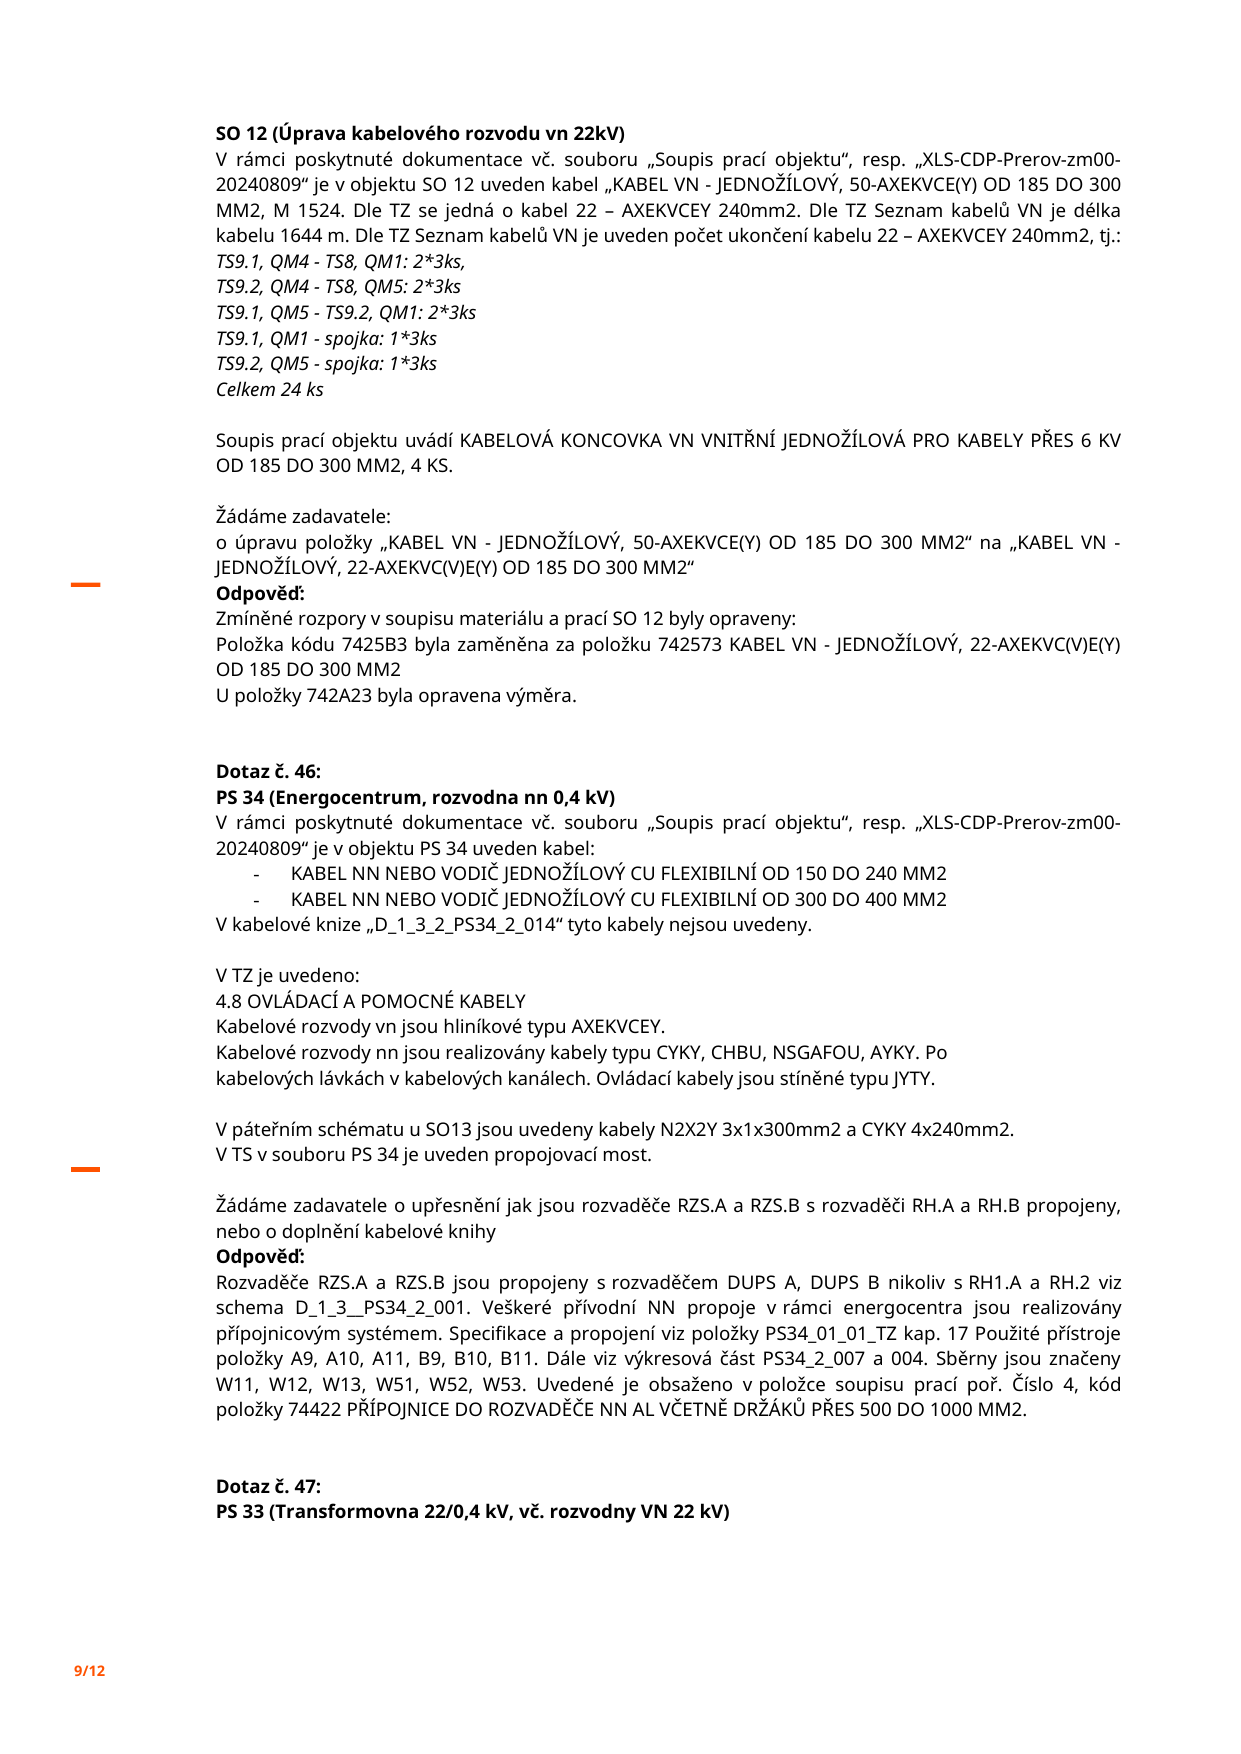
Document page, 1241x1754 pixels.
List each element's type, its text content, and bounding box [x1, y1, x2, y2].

text Dotaz č. 47: [216, 1473, 1122, 1499]
text PS 34 (Energocentrum, rozvodna nn 0,4 kV) [216, 784, 1122, 810]
text Soupis prací objektu uvádí KABELOVÁ KONCOVKA VN VNITŘNÍ JEDNOŽÍLOVÁ PRO KABELY PŘES 6 KV OD 185 DO 300 MM2, 4 KS. [216, 427, 1122, 478]
text Kabelové rozvody vn jsou hliníkové typu AXEKVCEY. [216, 1014, 1122, 1039]
text Dotaz č. 46: [216, 759, 1122, 784]
text o úpravu položky „KABEL VN - JEDNOŽÍLOVÝ, 50-AXEKVCE(Y) OD 185 DO 300 MM2“ na „KABEL VN - JEDNOŽÍLOVÝ, 22-AXEKVC(V)E(Y) OD 185 DO 300 MM2“ [216, 529, 1122, 580]
text TS9.2, QM4 - TS8, QM5: 2*3ks [216, 274, 1122, 299]
list KABEL NN NEBO VODIČ JEDNOŽÍLOVÝ CU FLEXIBILNÍ OD 150 DO 240 MM2 [253, 861, 1122, 886]
text Odpověď: [216, 1243, 1122, 1269]
list KABEL NN NEBO VODIČ JEDNOŽÍLOVÝ CU FLEXIBILNÍ OD 300 DO 400 MM2 [253, 886, 1122, 912]
text 4.8 OVLÁDACÍ A POMOCNÉ KABELY [216, 988, 1122, 1014]
text TS9.1, QM5 - TS9.2, QM1: 2*3ks [216, 299, 1122, 325]
text TS9.2, QM5 - spojka: 1*3ks [216, 350, 1122, 376]
text SO 12 (Úprava kabelového rozvodu vn 22kV) [216, 121, 1122, 146]
text kabelových lávkách v kabelových kanálech. Ovládací kabely jsou stíněné typu JYTY. [216, 1065, 1122, 1090]
text V páteřním schématu u SO13 jsou uvedeny kabely N2X2Y 3x1x300mm2 a CYKY 4x240mm2. [216, 1116, 1122, 1141]
text Žádáme zadavatele: [216, 503, 1122, 529]
text TS9.1, QM4 - TS8, QM1: 2*3ks, [216, 248, 1122, 274]
text U položky 742A23 byla opravena výměra. [216, 682, 1122, 708]
text Kabelové rozvody nn jsou realizovány kabely typu CYKY, CHBU, NSGAFOU, AYKY. Po [216, 1039, 1122, 1065]
text TS9.1, QM1 - spojka: 1*3ks [216, 325, 1122, 350]
text V TS v souboru PS 34 je uveden propojovací most. [216, 1141, 1122, 1167]
text Celkem 24 ks [216, 376, 1122, 401]
text Rozvaděče RZS.A a RZS.B jsou propojeny s rozvaděčem DUPS A, DUPS B nikoliv s RH1.A a RH.2 viz schema D_1_3__PS34_2_001. Veškeré přívodní NN propoje v rámci energocentra jsou realizovány přípojnicovým systémem. Specifikace a propojení viz položky PS34_01_01_TZ kap. 17 Použité přístroje položky A9, A10, A11, B9, B10, B11. Dále viz výkresová část PS34_2_007 a 004. Sběrny jsou značeny W11, W12, W13, W51, W52, W53. Uvedené je obsaženo v položce soupisu prací poř. Číslo 4, kód položky 74422 PŘÍPOJNICE DO ROZVADĚČE NN AL VČETNĚ DRŽÁKŮ PŘES 500 DO 1000 MM2. [216, 1269, 1122, 1422]
text V rámci poskytnuté dokumentace vč. souboru „Soupis prací objektu“, resp. „XLS-CDP-Prerov-zm00-20240809“ je v objektu SO 12 uveden kabel „KABEL VN - JEDNOŽÍLOVÝ, 50-AXEKVCE(Y) OD 185 DO 300 MM2, M 1524. Dle TZ se jedná o kabel 22 – AXEKVCEY 240mm2. Dle TZ Seznam kabelů VN je délka kabelu 1644 m. Dle TZ Seznam kabelů VN je uveden počet ukončení kabelu 22 – AXEKVCEY 240mm2, tj.: [216, 146, 1122, 248]
text Odpověď: [216, 580, 1122, 606]
text Žádáme zadavatele o upřesnění jak jsou rozvaděče RZS.A a RZS.B s rozvaděči RH.A a RH.B propojeny, nebo o doplnění kabelové knihy [216, 1192, 1122, 1243]
text V kabelové knize „D_1_3_2_PS34_2_014“ tyto kabely nejsou uvedeny. [216, 912, 1122, 937]
text PS 33 (Transformovna 22/0,4 kV, vč. rozvodny VN 22 kV) [216, 1499, 1122, 1524]
text Zmíněné rozpory v soupisu materiálu a prací SO 12 byly opraveny: [216, 606, 1122, 631]
text V TZ je uvedeno: [216, 963, 1122, 988]
text V rámci poskytnuté dokumentace vč. souboru „Soupis prací objektu“, resp. „XLS-CDP-Prerov-zm00-20240809“ je v objektu PS 34 uveden kabel: [216, 810, 1122, 861]
text Položka kódu 7425B3 byla zaměněna za položku 742573 KABEL VN - JEDNOŽÍLOVÝ, 22-AXEKVC(V)E(Y) OD 185 DO 300 MM2 [216, 631, 1122, 682]
